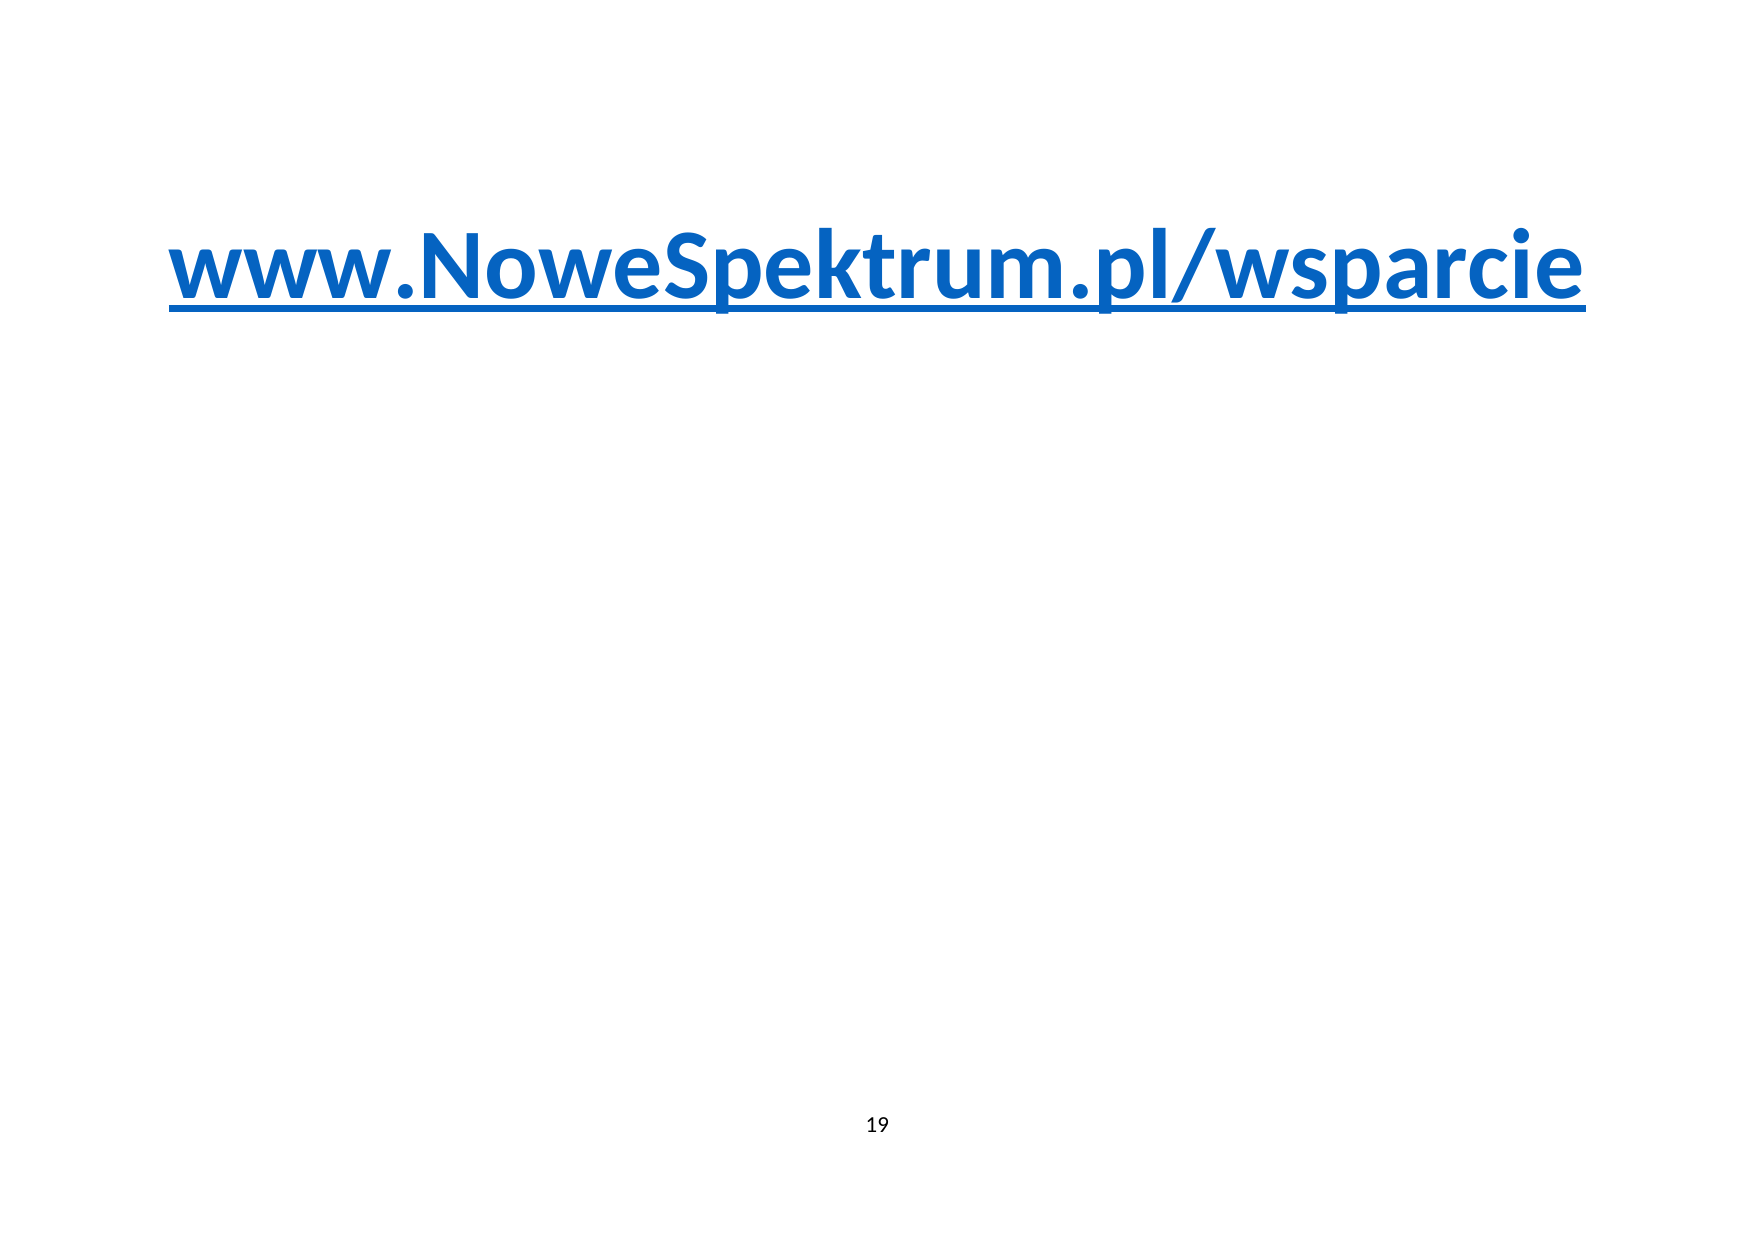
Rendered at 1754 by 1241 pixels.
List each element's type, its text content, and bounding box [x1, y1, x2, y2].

text www.NoweSpektrum.pl/wsparcie [148, 202, 1606, 324]
